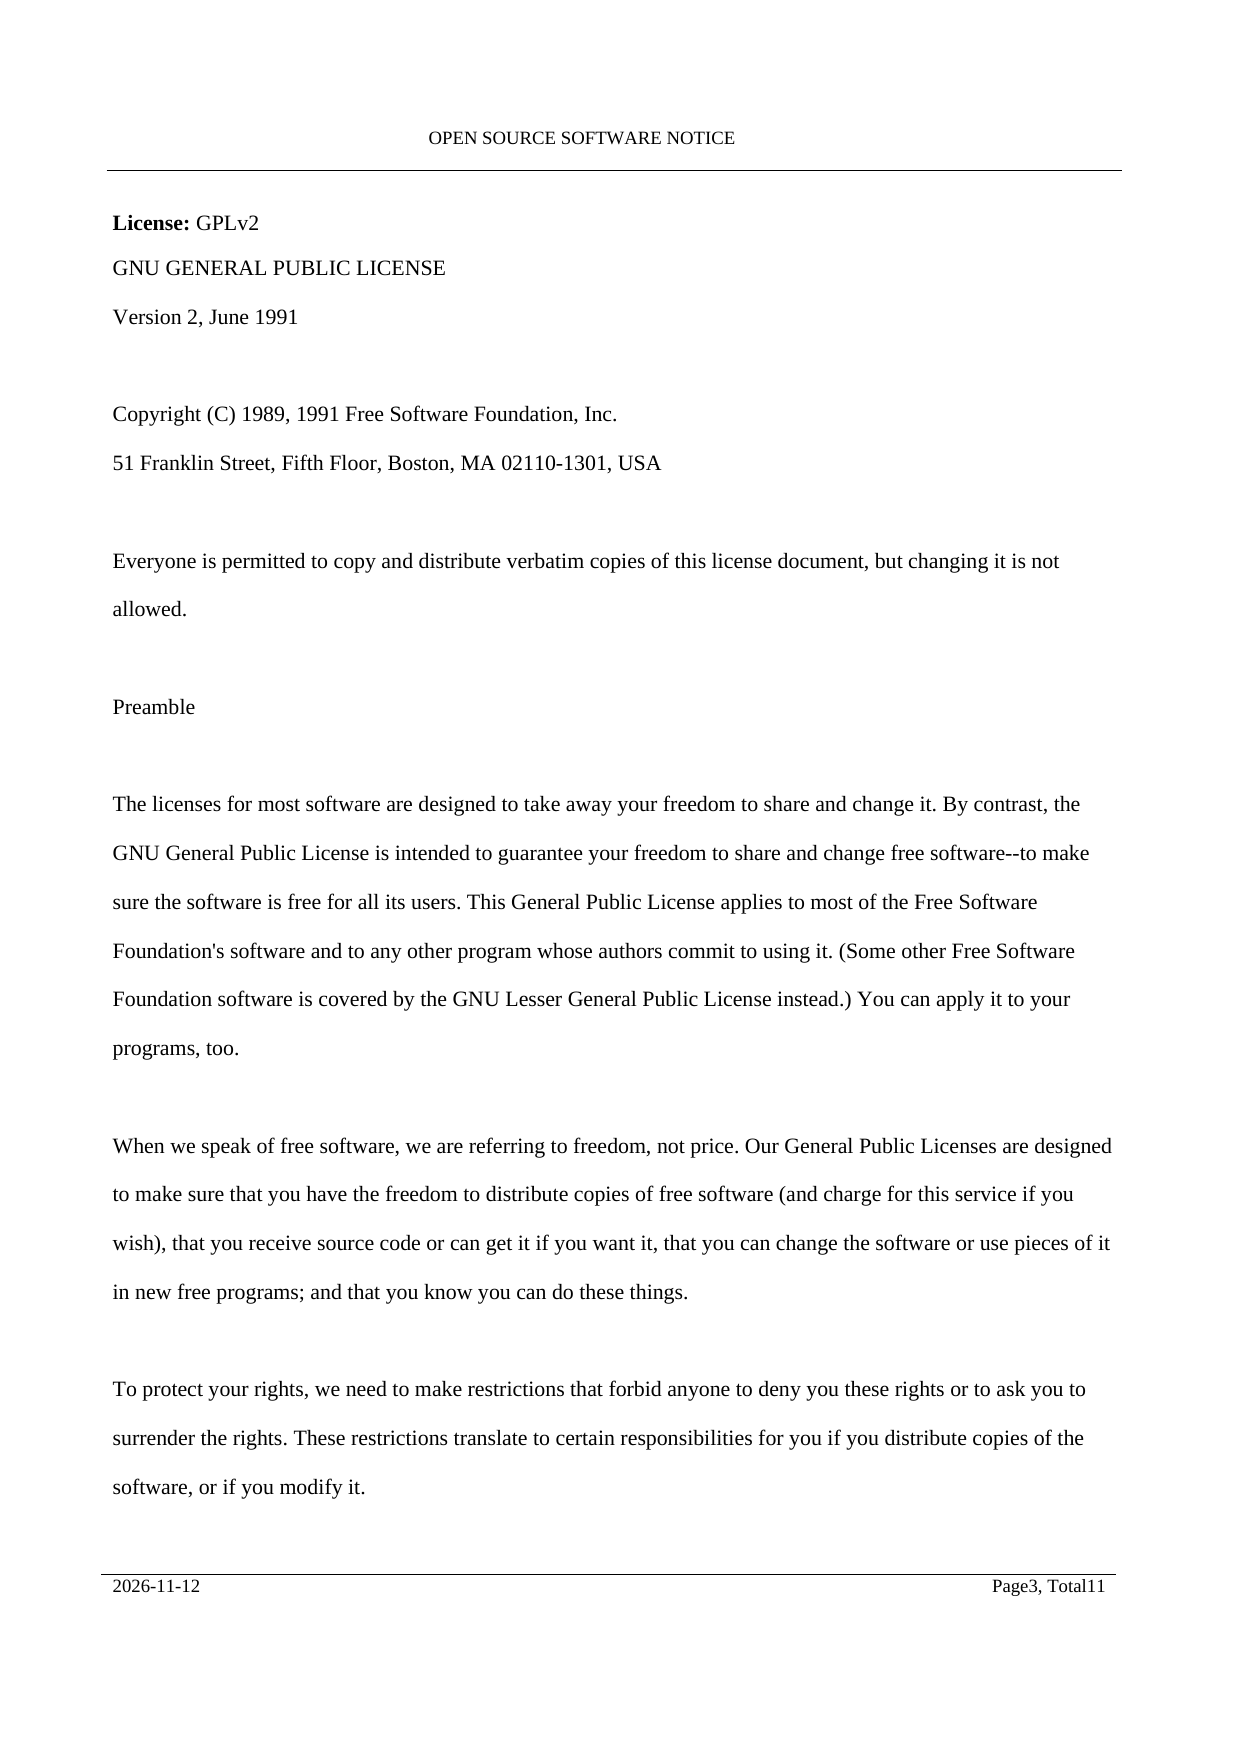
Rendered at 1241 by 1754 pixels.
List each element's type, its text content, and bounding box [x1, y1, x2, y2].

text License: GPLv2 [112, 206, 1128, 239]
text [112, 251, 1128, 1503]
